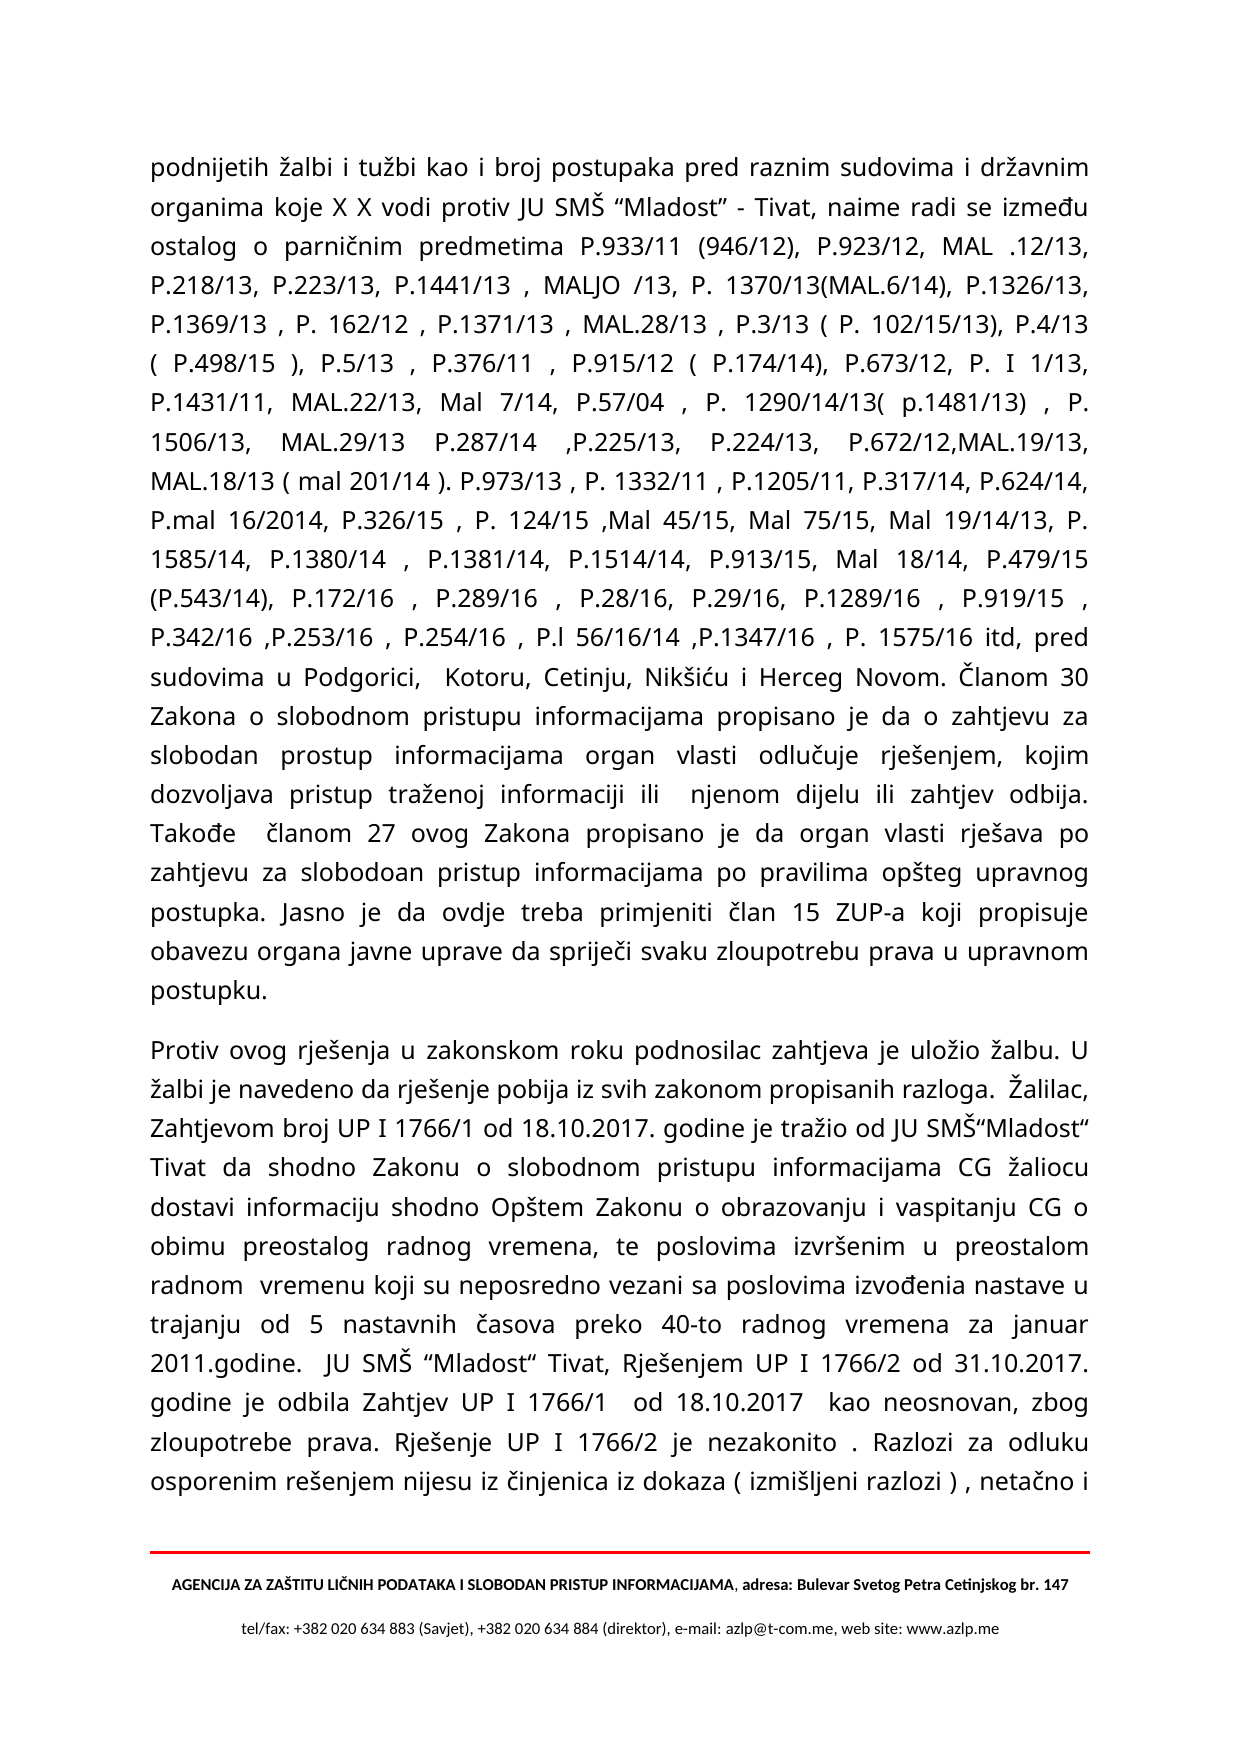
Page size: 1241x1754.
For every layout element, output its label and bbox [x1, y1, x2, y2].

text [150, 1032, 1090, 1497]
text [150, 150, 1090, 1007]
